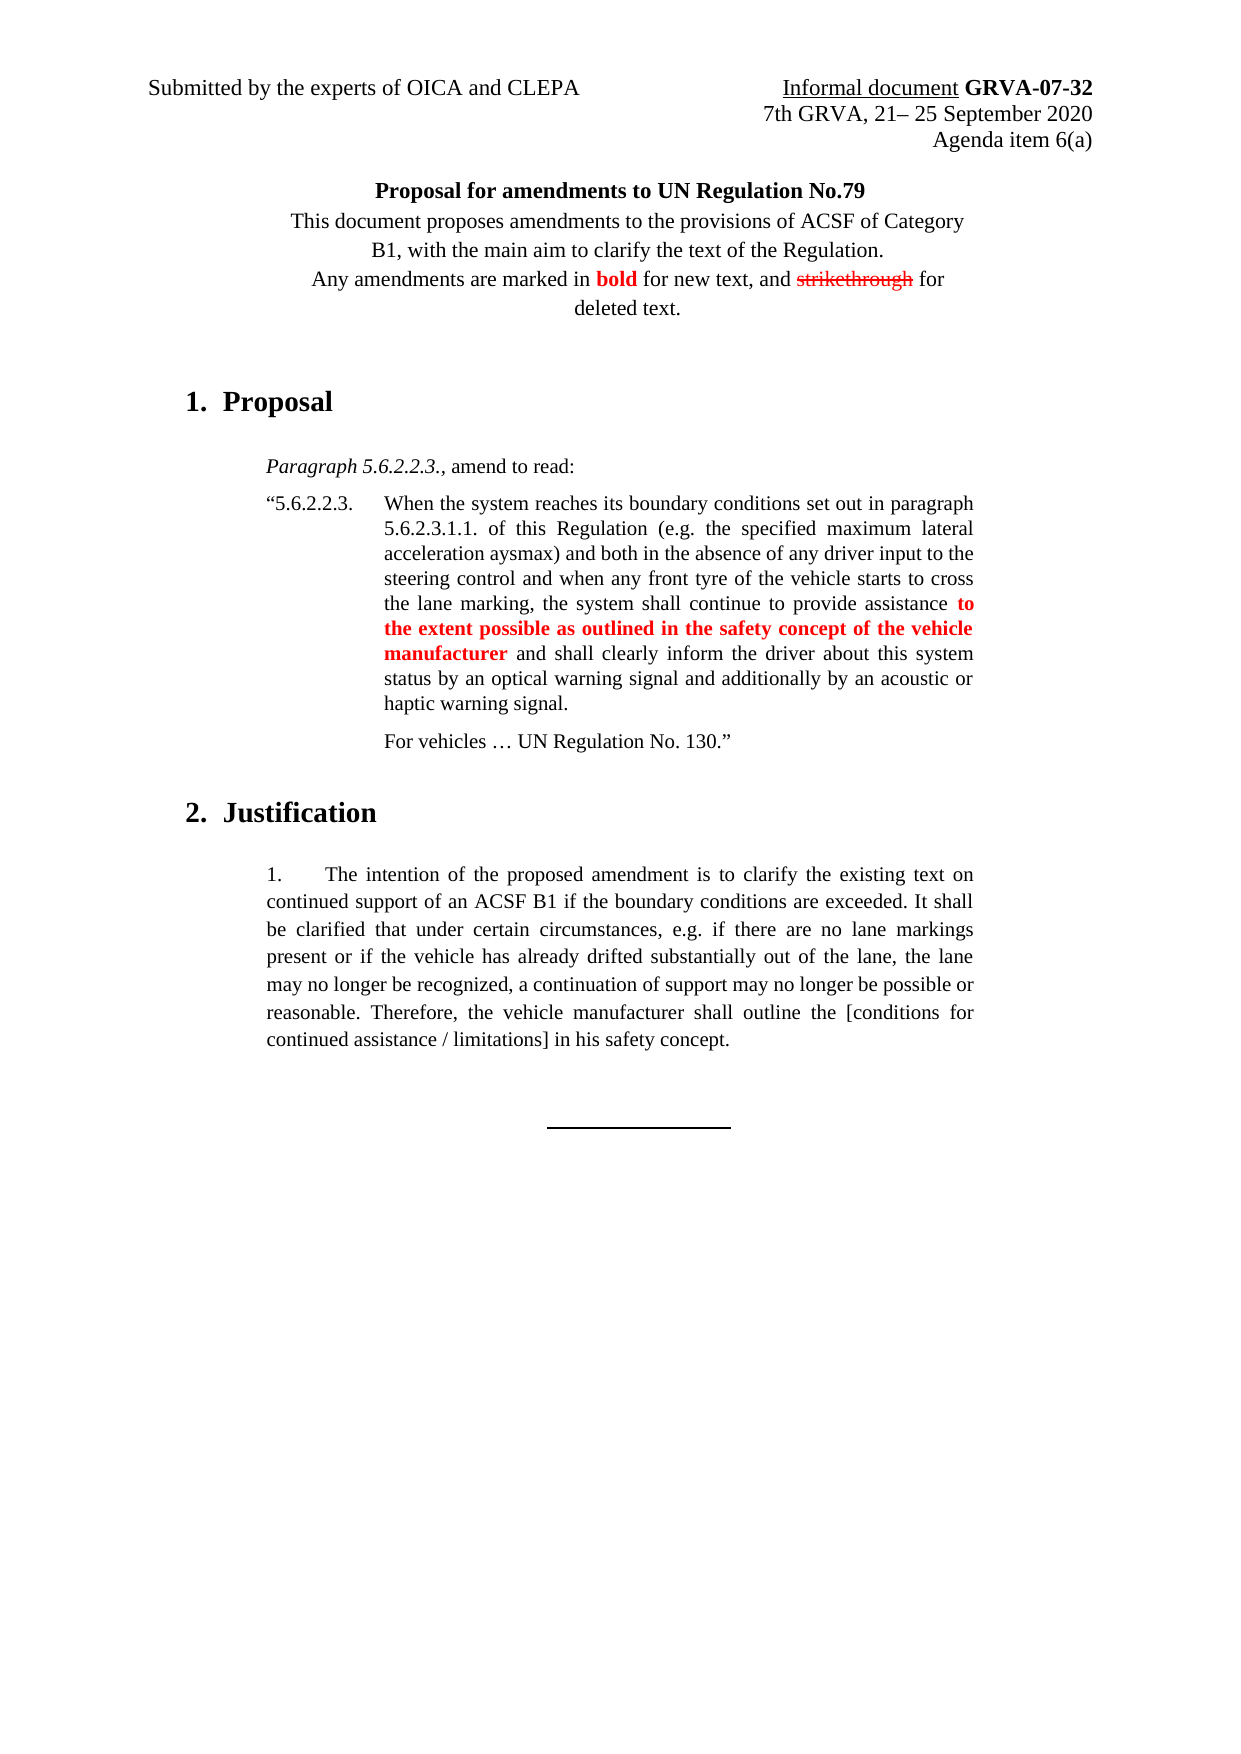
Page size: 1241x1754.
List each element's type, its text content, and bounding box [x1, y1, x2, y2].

list 1. The intention of the proposed amendment is to clarify the existing text on continued support of an ACSF B1 if the boundary conditions are exceeded. It shall be clarified that under certain circumstances, e.g. if there are no lane markings present or if the vehicle has already drifted substantially out of the lane, the lane may no longer be recognized, a continuation of support may no longer be possible or reasonable. Therefore, the vehicle manufacturer shall outline the [conditions for continued assistance / limitations] in his safety concept. [266, 834, 974, 1051]
text Any amendments are marked in bold for new text, and strikethrough for deleted text. [281, 266, 974, 320]
text “5.6.2.2.3. When the system reaches its boundary conditions set out in paragraph 5.6.2.3.1.1. of this Regulation (e.g. the specified maximum lateral acceleration aysmax) and both in the absence of any driver input to the steering control and when any front tyre of the vehicle starts to cross the lane marking, the system shall continue to provide assistance to the extent possible as outlined in the safety concept of the vehicle manufacturer and shall clearly inform the driver about this system status by an optical warning signal and additionally by an acoustic or haptic warning signal. [266, 490, 974, 715]
list Proposal [185, 384, 1092, 418]
text For vehicles … UN Regulation No. 130.” [266, 728, 974, 753]
list Justification [185, 796, 1092, 829]
text Proposal for amendments to UN Regulation No.79 [148, 178, 1092, 204]
text This document proposes amendments to the provisions of ACSF of Category B1, with the main aim to clarify the text of the Regulation. [281, 208, 974, 262]
text Paragraph 5.6.2.2.3., amend to read: [236, 453, 974, 478]
